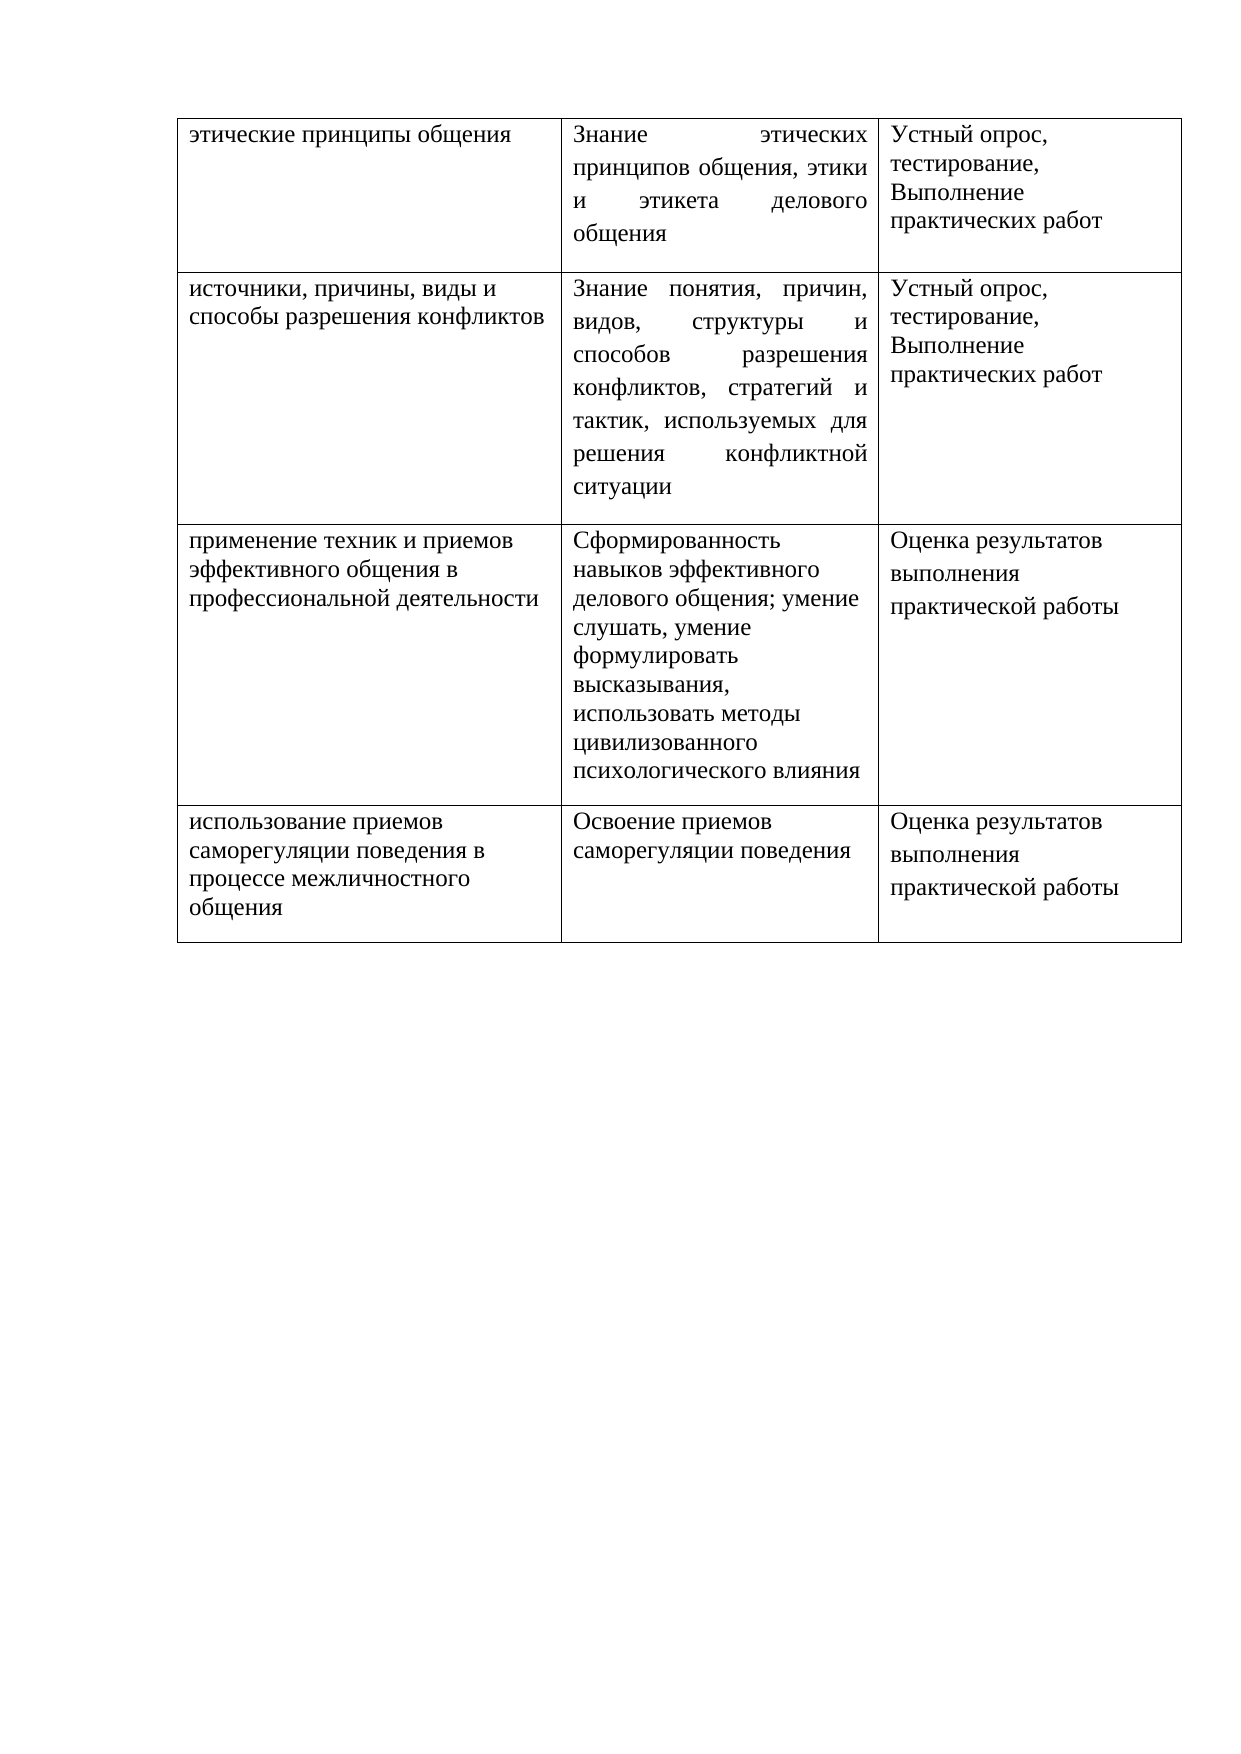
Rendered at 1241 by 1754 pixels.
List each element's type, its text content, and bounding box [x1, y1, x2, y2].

table_cell применение техник и приемов эффективного общения в профессиональной деятельности [178, 525, 561, 805]
table_cell Знание понятия, причин, видов, структуры и способов разрешения конфликтов, стратегий и тактик, используемых для решения конфликтной ситуации [562, 273, 878, 524]
table_cell Оценка результатов выполнения практической работы [879, 806, 1181, 942]
table_cell Освоение приемов саморегуляции поведения [562, 806, 878, 942]
table_cell источники, причины, виды и способы разрешения конфликтов [178, 273, 561, 524]
table_cell Устный опрос, тестирование, Выполнение практических работ [879, 273, 1181, 524]
table_cell этические принципы общения [178, 119, 561, 272]
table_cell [879, 119, 1181, 272]
table_cell Знание этических принципов общения, этики и этикета делового общения [562, 119, 878, 272]
table_cell Сформированность навыков эффективного делового общения; умение слушать, умение формулировать высказывания, использовать методы цивилизованного психологического влияния [562, 525, 878, 805]
table_cell использование приемов саморегуляции поведения в процессе межличностного общения [178, 806, 561, 942]
table_cell Оценка результатов выполнения практической работы [879, 525, 1181, 805]
